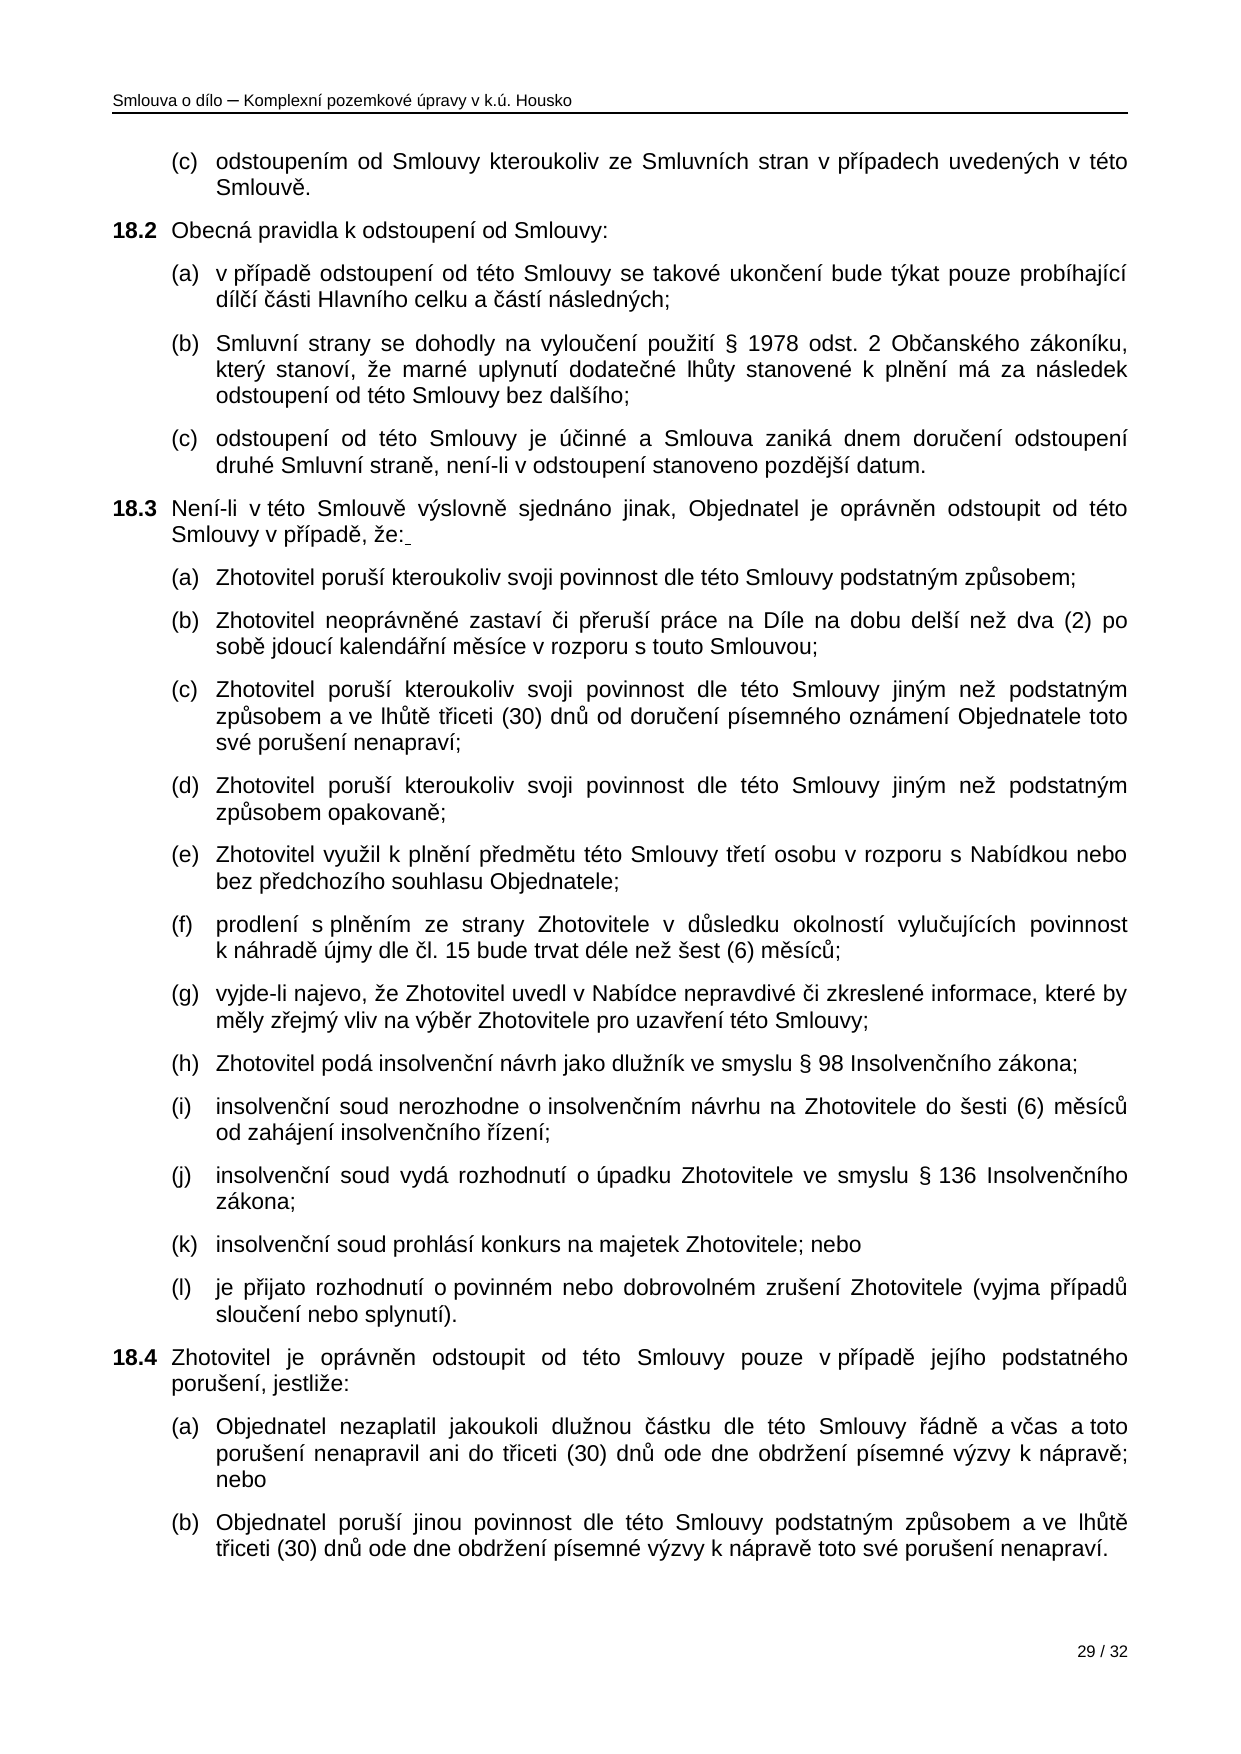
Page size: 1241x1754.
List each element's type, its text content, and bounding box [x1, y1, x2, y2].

list Zhotovitel poruší kteroukoliv svoji povinnost dle této Smlouvy podstatným způsobem; [171, 564, 1128, 590]
text odstoupení od této Smlouvy je účinné a Smlouva zaniká dnem doručení odstoupení druhé Smluvní straně, není-li v odstoupení stanoveno pozdější datum. [171, 425, 1128, 478]
text odstoupením od Smlouvy kteroukoliv ze Smluvních stran v případech uvedených v této Smlouvě. [171, 148, 1128, 200]
text Obecná pravidla k odstoupení od Smlouvy: [112, 217, 1128, 243]
text Není-li v této Smlouvě výslovně sjednáno jinak, Objednatel je oprávněn odstoupit od této Smlouvy v případě, že: [112, 494, 1128, 547]
text insolvenční soud vydá rozhodnutí o úpadku Zhotovitele ve smyslu § 136 Insolvenčního zákona; [171, 1162, 1128, 1215]
text Zhotovitel poruší kteroukoliv svoji povinnost dle této Smlouvy jiným než podstatným způsobem opakovaně; [171, 772, 1128, 825]
text Zhotovitel poruší kteroukoliv svoji povinnost dle této Smlouvy jiným než podstatným způsobem a ve lhůtě třiceti (30) dnů od doručení písemného oznámení Objednatele toto své porušení nenapraví; [171, 676, 1128, 755]
list Objednatel nezaplatil jakoukoli dlužnou částku dle této Smlouvy řádně a včas a toto porušení nenapravil ani do třiceti (30) dnů ode dne obdržení písemné výzvy k nápravě; nebo [171, 1413, 1128, 1492]
text Smluvní strany se dohodly na vyloučení použití § 1978 odst. 2 Občanského zákoníku, který stanoví, že marné uplynutí dodatečné lhůty stanovené k plnění má za následek odstoupení od této Smlouvy bez dalšího; [171, 329, 1128, 408]
text insolvenční soud prohlásí konkurs na majetek Zhotovitele; nebo [171, 1231, 1128, 1258]
text prodlení s plněním ze strany Zhotovitele v důsledku okolností vylučujících povinnost k náhradě újmy dle čl. 15 bude trvat déle než šest (6) měsíců; [171, 911, 1128, 963]
text Zhotovitel je oprávněn odstoupit od této Smlouvy pouze v případě jejího podstatného porušení, jestliže: [112, 1344, 1128, 1396]
text Objednatel poruší jinou povinnost dle této Smlouvy podstatným způsobem a ve lhůtě třiceti (30) dnů ode dne obdržení písemné výzvy k nápravě toto své porušení nenapraví. [171, 1509, 1128, 1562]
text je přijato rozhodnutí o povinném nebo dobrovolném zrušení Zhotovitele (vyjma případů sloučení nebo splynutí). [171, 1274, 1128, 1327]
list Zhotovitel neoprávněné zastaví či přeruší práce na Díle na dobu delší než dva (2) po sobě jdoucí kalendářní měsíce v rozporu s touto Smlouvou; [171, 607, 1128, 660]
text vyjde-li najevo, že Zhotovitel uvedl v Nabídce nepravdivé či zkreslené informace, které by měly zřejmý vliv na výběr Zhotovitele pro uzavření této Smlouvy; [171, 980, 1128, 1033]
list v případě odstoupení od této Smlouvy se takové ukončení bude týkat pouze probíhající dílčí části Hlavního celku a částí následných; [171, 260, 1128, 313]
text Zhotovitel využil k plnění předmětu této Smlouvy třetí osobu v rozporu s Nabídkou nebo bez předchozího souhlasu Objednatele; [171, 841, 1128, 894]
text insolvenční soud nerozhodne o insolvenčním návrhu na Zhotovitele do šesti (6) měsíců od zahájení insolvenčního řízení; [171, 1093, 1128, 1145]
text Zhotovitel podá insolvenční návrh jako dlužník ve smyslu § 98 Insolvenčního zákona; [171, 1049, 1128, 1076]
